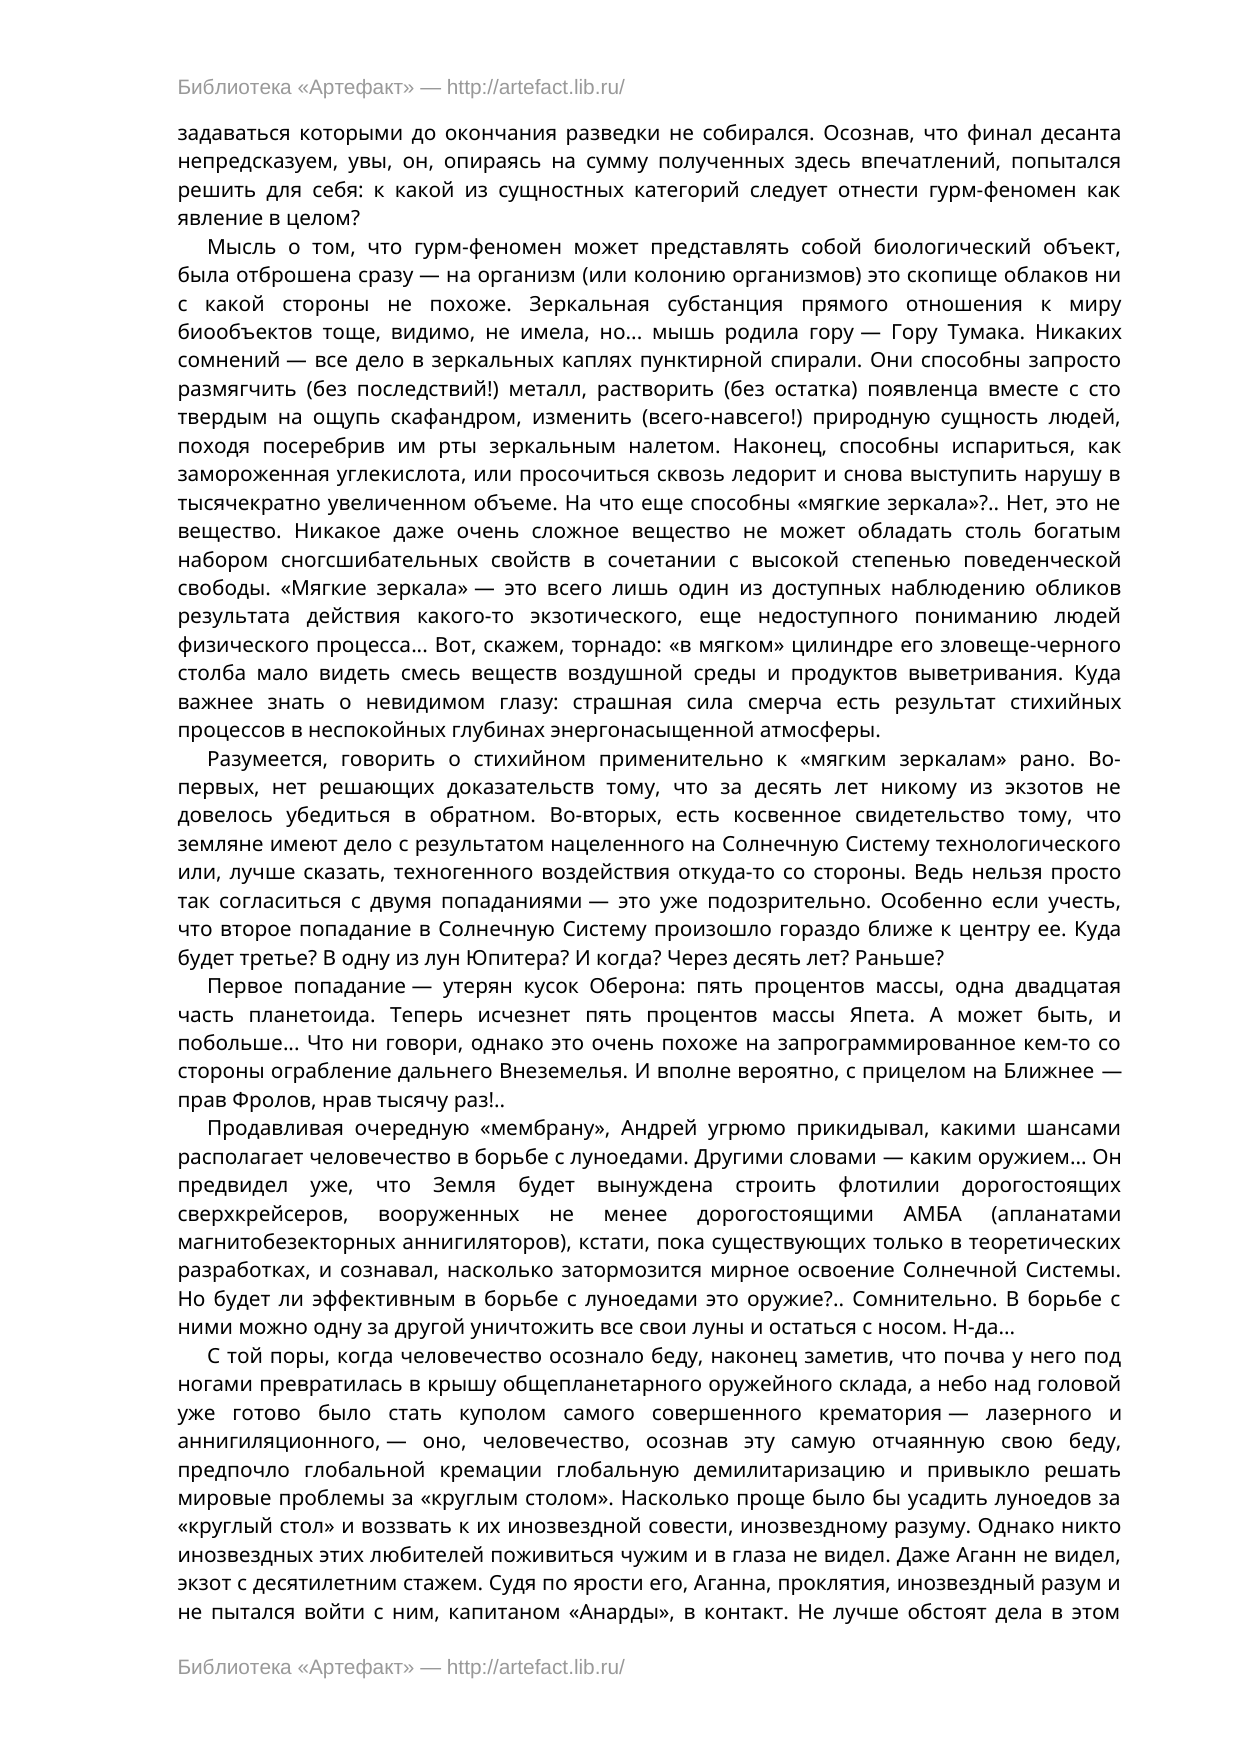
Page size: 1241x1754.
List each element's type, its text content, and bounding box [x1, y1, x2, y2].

text Продавливая очередную «мембрану», Андрей угрюмо прикидывал, какими шансами располагает человечество в борьбе с луноедами. Другими словами — каким оружием... Он предвидел уже, что Земля будет вынуждена строить флотилии дорогостоящих сверхкрейсеров, вооруженных не менее дорогостоящими АМБА (апланатами магнитобезекторных аннигиляторов), кстати, пока существующих только в теоретических разработках, и сознавал, насколько затормозится мирное освоение Солнечной Системы. Но будет ли эффективным в борьбе с луноедами это оружие?.. Сомнительно. В борьбе с ними можно одну за другой уничтожить все свои луны и остаться с носом. Н-да... [177, 1113, 1122, 1341]
text Разумеется, говорить о стихийном применительно к «мягким зеркалам» рано. Во-первых, нет решающих доказательств тому, что за десять лет никому из экзотов не довелось убедиться в обратном. Во-вторых, есть косвенное свидетельство тому, что земляне имеют дело с результатом нацеленного на Солнечную Систему технологического или, лучше сказать, техногенного воздействия откуда-то со стороны. Ведь нельзя просто так согласиться с двумя попаданиями — это уже подозрительно. Особенно если учесть, что второе попадание в Солнечную Систему произошло гораздо ближе к центру ее. Куда будет третье? В одну из лун Юпитера? И когда? Через десять лет? Раньше? [177, 744, 1122, 971]
text Первое попадание — утерян кусок Оберона: пять процентов массы, одна двадцатая часть планетоида. Теперь исчезнет пять процентов массы Япета. А может быть, и побольше... Что ни говори, однако это очень похоже на запрограммированное кем-то со стороны ограбление дальнего Внеземелья. И вполне вероятно, с прицелом на Ближнее — прав Фролов, нрав тысячу раз!.. [177, 971, 1122, 1113]
text Мысль о том, что гурм-феномен может представлять собой биологический объект, была отброшена сразу — на организм (или колонию организмов) это скопище облаков ни с какой стороны не похоже. Зеркальная субстанция прямого отношения к миру биообъектов тоще, видимо, не имела, но... мышь родила гору — Гору Тумака. Никаких сомнений — все дело в зеркальных каплях пунктирной спирали. Они способны запросто размягчить (без последствий!) металл, растворить (без остатка) появленца вместе с сто твердым на ощупь скафандром, изменить (всего-навсего!) природную сущность людей, походя посеребрив им рты зеркальным налетом. Наконец, способны испариться, как замороженная углекислота, или просочиться сквозь ледорит и снова выступить нарушу в тысячекратно увеличенном объеме. На что еще способны «мягкие зеркала»?.. Нет, это не вещество. Никакое даже очень сложное вещество не может обладать столь богатым набором сногсшибательных свойств в сочетании с высокой степенью поведенческой свободы. «Мягкие зеркала» — это всего лишь один из доступных наблюдению обликов результата действия какого-то экзотического, еще недоступного пониманию людей физического процесса... Вот, скажем, торнадо: «в мягком» цилиндре его зловеще-черного столба мало видеть смесь веществ воздушной среды и продуктов выветривания. Куда важнее знать о невидимом глазу: страшная сила смерча есть результат стихийных процессов в неспокойных глубинах энергонасыщенной атмосферы. [177, 232, 1122, 744]
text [177, 118, 1122, 232]
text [177, 1341, 1122, 1625]
